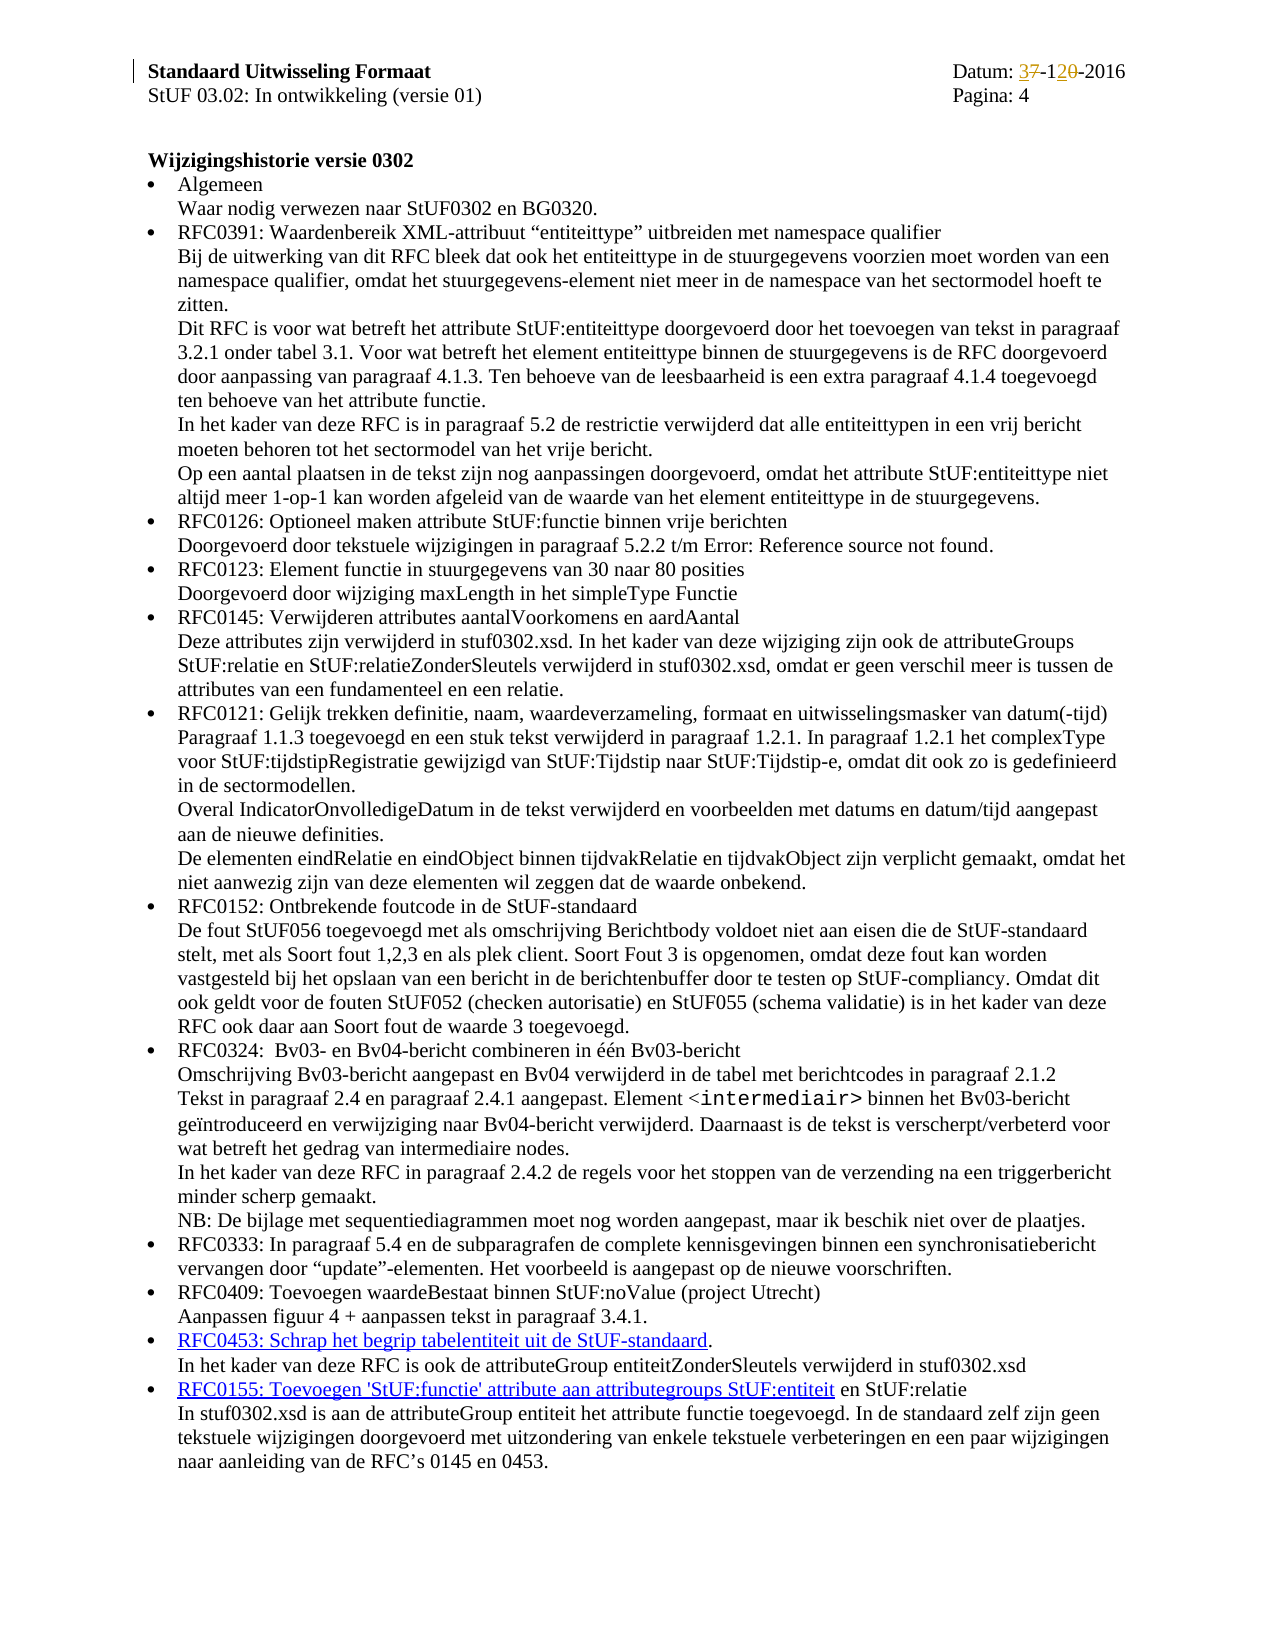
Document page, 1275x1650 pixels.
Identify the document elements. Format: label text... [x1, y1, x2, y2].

list RFC0409: Toevoegen waardeBestaat binnen StUF:noValue (project Utrecht) Aanpassen figuur 4 + aanpassen tekst in paragraaf 3.4.1. [148, 1280, 1127, 1328]
list RFC0145: Verwijderen attributes aantalVoorkomens en aardAantal Deze attributes zijn verwijderd in stuf0302.xsd. In het kader van deze wijziging zijn ook de attributeGroups StUF:relatie en StUF:relatieZonderSleutels verwijderd in stuf0302.xsd, omdat er geen verschil meer is tussen de attributes van een fundamenteel en een relatie. [148, 605, 1127, 701]
list Algemeen Waar nodig verwezen naar StUF0302 en BG0320. [148, 172, 1127, 220]
text Wijzigingshistorie versie 0302 [148, 148, 1127, 172]
list RFC0123: Element functie in stuurgegevens van 30 naar 80 posities Doorgevoerd door wijziging maxLength in het simpleType Functie [148, 557, 1127, 605]
list RFC0324: Bv03- en Bv04-bericht combineren in één Bv03-bericht Omschrijving Bv03-bericht aangepast en Bv04 verwijderd in de tabel met berichtcodes in paragraaf 4.1.2 Tekst in paragraaf 4.4 en paragraaf 4.4.1 aangepast. Element <intermediair> binnen het Bv03-bericht geïntroduceerd en verwijziging naar Bv04-bericht verwijderd. Daarnaast is de tekst is verscherpt/verbeterd voor wat betreft het gedrag van intermediaire nodes. In het kader van deze RFC in paragraaf 4.4.2 de regels voor het stoppen van de verzending na een triggerbericht minder scherp gemaakt. NB: De bijlage met sequentiediagrammen moet nog worden aangepast, maar ik beschik niet over de plaatjes. [148, 1038, 1127, 1232]
list RFC0453: Schrap het begrip tabelentiteit uit de StUF-standaard. In het kader van deze RFC is ook de attributeGroup entiteitZonderSleutels verwijderd in stuf0302.xsd [148, 1328, 1127, 1377]
list RFC0121: Gelijk trekken definitie, naam, waardeverzameling, formaat en uitwisselingsmasker van datum(-tijd) Paragraaf 3.2.3 toegevoegd en een stuk tekst verwijderd in paragraaf 3.3.1. In paragraaf 3.3.1 het complexType voor StUF:tijdstipRegistratie gewijzigd van StUF:Tijdstip naar StUF:Tijdstip-e, omdat dit ook zo is gedefinieerd in de sectormodellen. Overal IndicatorOnvolledigeDatum in de tekst verwijderd en voorbeelden met datums en datum/tijd aangepast aan de nieuwe definities. De elementen eindRelatie en eindObject binnen tijdvakRelatie en tijdvakObject zijn verplicht gemaakt, omdat het niet aanwezig zijn van deze elementen wil zeggen dat de waarde onbekend. [148, 701, 1127, 894]
list RFC0333: In paragraaf 5.4 en de subparagrafen de complete kennisgevingen binnen een synchronisatiebericht vervangen door “update”-elementen. Het voorbeeld is aangepast op de nieuwe voorschriften. [148, 1232, 1127, 1280]
list RFC0152: Ontbrekende foutcode in de StUF-standaard De fout StUF056 toegevoegd met als omschrijving Berichtbody voldoet niet aan eisen die de StUF-standaard stelt, met als Soort fout 1,2,3 en als plek client. Soort Fout 3 is opgenomen, omdat deze fout kan worden vastgesteld bij het opslaan van een bericht in de berichtenbuffer door te testen op StUF-compliancy. Omdat dit ook geldt voor de fouten StUF052 (checken autorisatie) en StUF055 (schema validatie) is in het kader van deze RFC ook daar aan Soort fout de waarde 3 toegevoegd. [148, 894, 1127, 1038]
list RFC0391: Waardenbereik XML-attribuut “entiteittype” uitbreiden met namespace qualifier Bij de uitwerking van dit RFC bleek dat ook het entiteittype in de stuurgegevens voorzien moet worden van een namespace qualifier, omdat het stuurgegevens-element niet meer in de namespace van het sectormodel hoeft te zitten. Dit RFC is voor wat betreft het attribute StUF:entiteittype doorgevoerd door het toevoegen van tekst in paragraaf 3.2.1 onder tabel 3.1. Voor wat betreft het element entiteittype binnen de stuurgegevens is de RFC doorgevoerd door aanpassing van paragraaf 4.1.3. Ten behoeve van de leesbaarheid is een extra paragraaf 4.1.4 toegevoegd ten behoeve van het attribute functie. In het kader van deze RFC is in paragraaf 7.2 de restrictie verwijderd dat alle entiteittypen in een vrij bericht moeten behoren tot het sectormodel van het vrije bericht. Op een aantal plaatsen in de tekst zijn nog aanpassingen doorgevoerd, omdat het attribute StUF:entiteittype niet altijd meer 1-op-1 kan worden afgeleid van de waarde van het element entiteittype in de stuurgegevens. [148, 220, 1127, 509]
list RFC0155: Toevoegen 'StUF:functie' attribute aan attributegroups StUF:entiteit en StUF:relatie In stuf0302.xsd is aan de attributeGroup entiteit het attribute functie toegevoegd. In de standaard zelf zijn geen tekstuele wijzigingen doorgevoerd met uitzondering van enkele tekstuele verbeteringen en een paar wijzigingen naar aanleiding van de RFC’s 0145 en 0453. [148, 1377, 1127, 1473]
